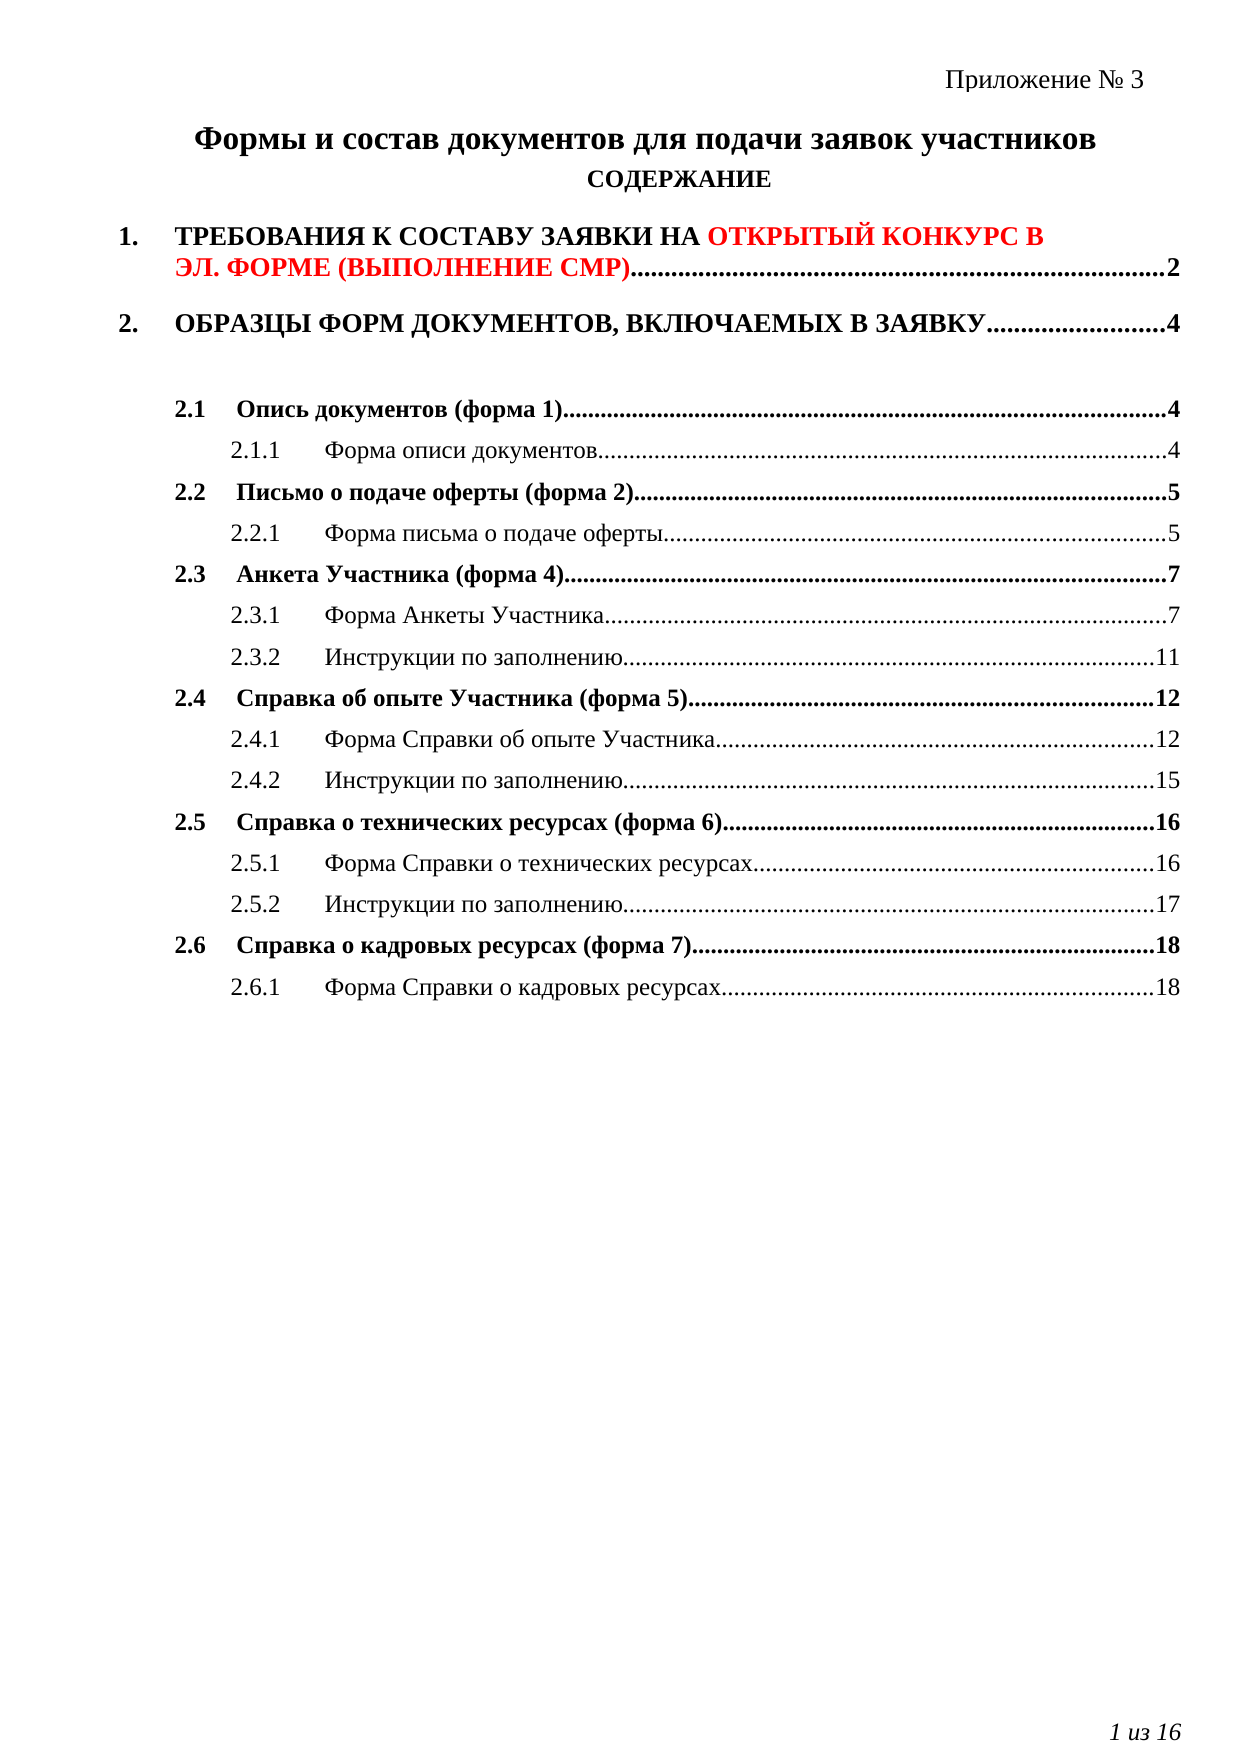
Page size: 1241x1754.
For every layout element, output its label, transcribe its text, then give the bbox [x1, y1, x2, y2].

text 2. ОБРАЗЦЫ ФОРМ ДОКУМЕНТОВ, ВКЛЮЧАЕМЫХ В ЗАЯВКУ 4 [118, 307, 1063, 338]
text 2.4 Справка об опыте Участника (форма 5) 12 [174, 683, 1093, 712]
text 2.4.1 Форма Справки об опыте Участника 12 [230, 724, 1063, 753]
text 2.2.1 Форма письма о подаче оферты 5 [230, 518, 1063, 547]
text 2.1 Опись документов (форма 1) 4 [174, 394, 1093, 423]
text 2.6.1 Форма Справки о кадровых ресурсах 18 [230, 972, 1063, 1001]
text 2.6 Справка о кадровых ресурсах (форма 7) 18 [174, 931, 1093, 959]
text 2.5.2 Инструкции по заполнению 17 [230, 889, 1063, 918]
text 2.1.1 Форма описи документов 4 [230, 436, 1063, 464]
text 2.5 Справка о технических ресурсах (форма 6) 16 [174, 807, 1093, 836]
text 2.3.1 Форма Анкеты Участника 7 [230, 601, 1063, 629]
text 1. ТРЕБОВАНИЯ К СОСТАВУ ЗАЯВКИ на Открытый конкурс в эл. форме (Выполнение СМР) 2 [118, 220, 1063, 282]
text 2.4.2 Инструкции по заполнению 15 [230, 766, 1063, 794]
list Формы и состав документов для подачи заявок участников СОДЕРЖАНИЕ [118, 118, 1181, 195]
text 2.2 Письмо о подаче оферты (форма 2) 5 [174, 477, 1093, 506]
text 2.3 Анкета Участника (форма 4) 7 [174, 559, 1093, 588]
text 2.5.1 Форма Справки о технических ресурсах 16 [230, 848, 1063, 877]
text 2.3.2 Инструкции по заполнению 11 [230, 642, 1063, 671]
